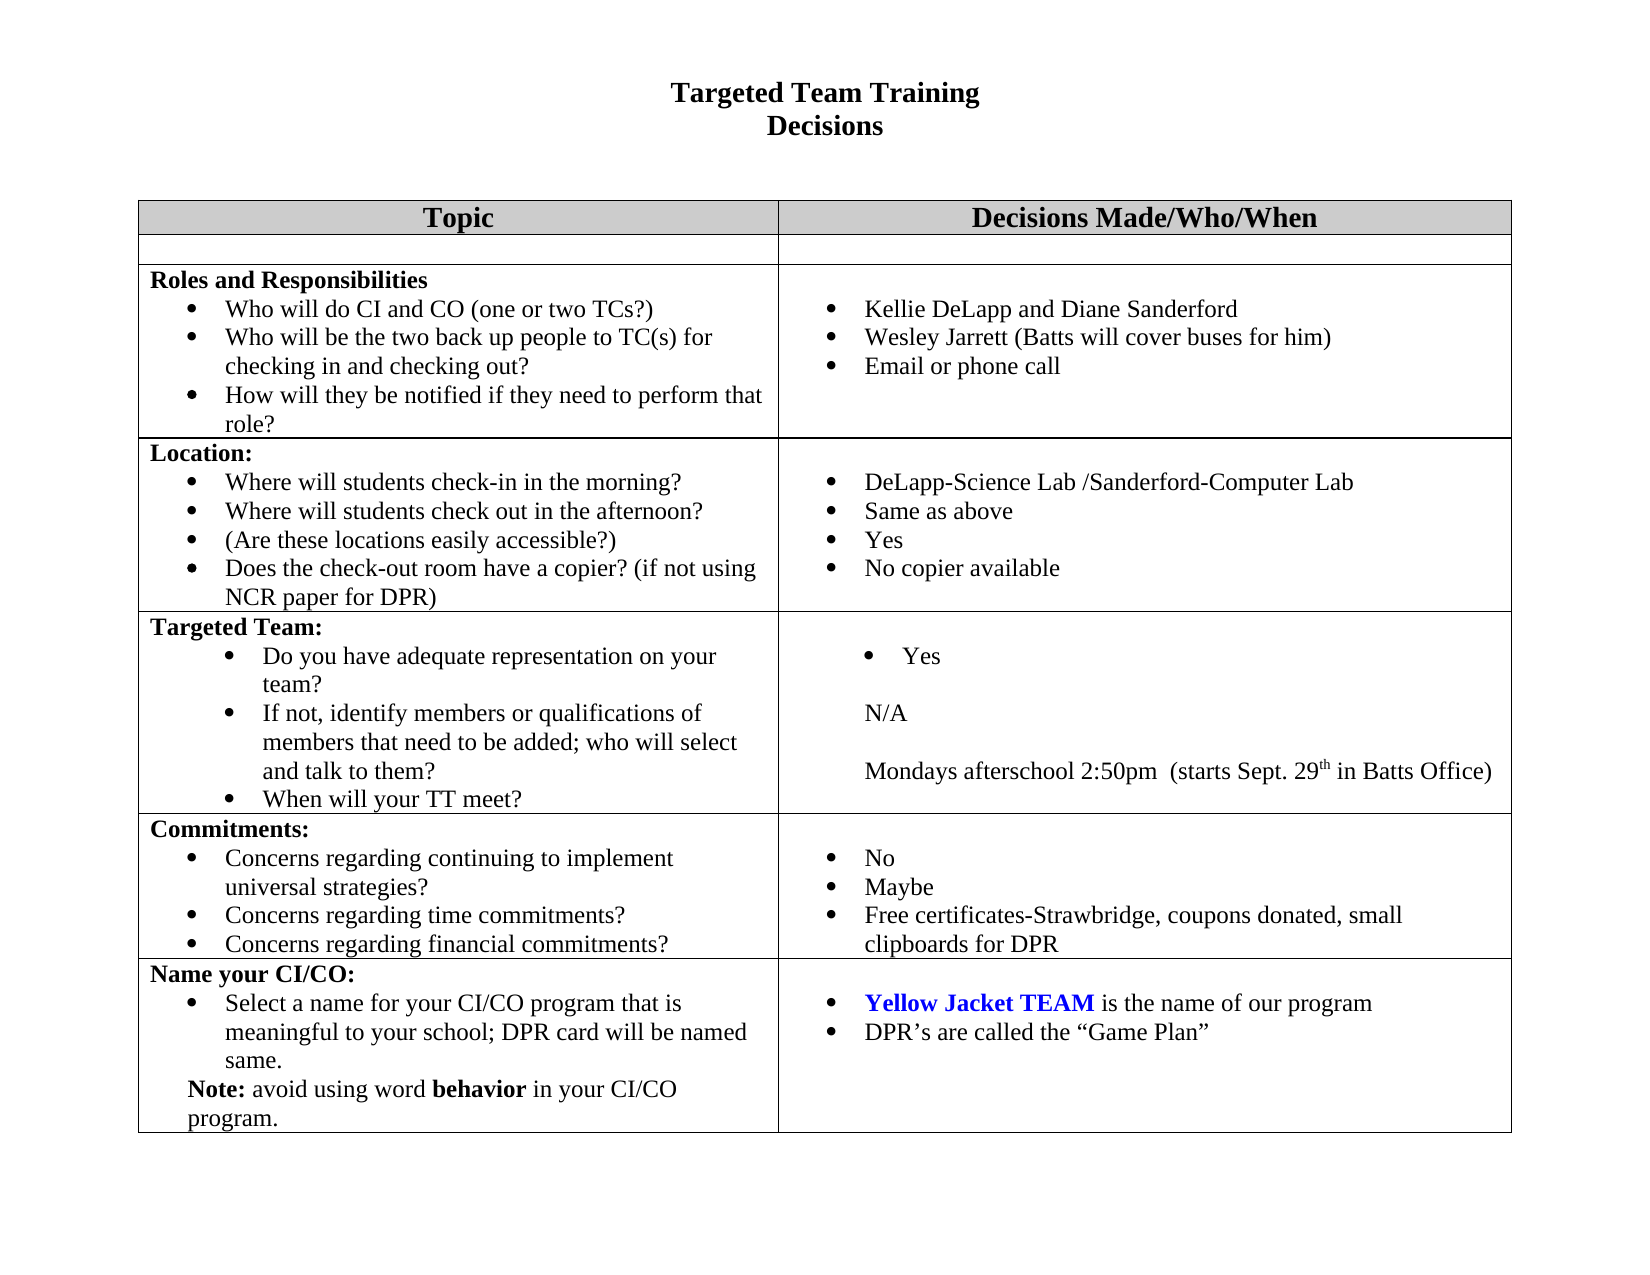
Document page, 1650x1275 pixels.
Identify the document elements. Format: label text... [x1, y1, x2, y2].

table_header Decisions Made/Who/When [779, 201, 1511, 234]
table_cell Roles and Responsibilities Who will do CI and CO (one or two TCs?) Who will be the two back up people to TC(s) for checking in and checking out? How will they be notified if they need to perform that role? [139, 265, 778, 437]
table_cell Commitments: Concerns regarding continuing to implement universal strategies? Concerns regarding time commitments? Concerns regarding financial commitments? [139, 814, 778, 958]
table_cell DeLapp-Science Lab /Sanderford-Computer Lab Same as above Yes No copier available [779, 439, 1511, 611]
table_cell Name your CI/CO: Select a name for your CI/CO program that is meaningful to your school; DPR card will be named same. Note: avoid using word behavior in your CI/CO program. [139, 959, 778, 1132]
table_cell Targeted Team: Do you have adequate representation on your team? If not, identify members or qualifications of members that need to be added; who will select and talk to them? When will your TT meet? [139, 612, 778, 813]
table_cell Yes N/A Mondays afterschool 2:50pm (starts Sept. 29th in Batts Office) [779, 612, 1511, 813]
table_header Topic [139, 201, 778, 234]
table_cell Kellie DeLapp and Diane Sanderford Wesley Jarrett (Batts will cover buses for him) Email or phone call [779, 265, 1511, 437]
table_cell No Maybe Free certificates-Strawbridge, coupons donated, small clipboards for DPR [779, 814, 1511, 958]
table_cell [139, 235, 778, 264]
table_cell Location: Where will students check-in in the morning? Where will students check out in the afternoon? (Are these locations easily accessible?) Does the check-out room have a copier? (if not using NCR paper for DPR) [139, 439, 778, 611]
table_cell [779, 235, 1511, 264]
table_cell Yellow Jacket TEAM is the name of our program DPR’s are called the “Game Plan” [779, 959, 1511, 1132]
